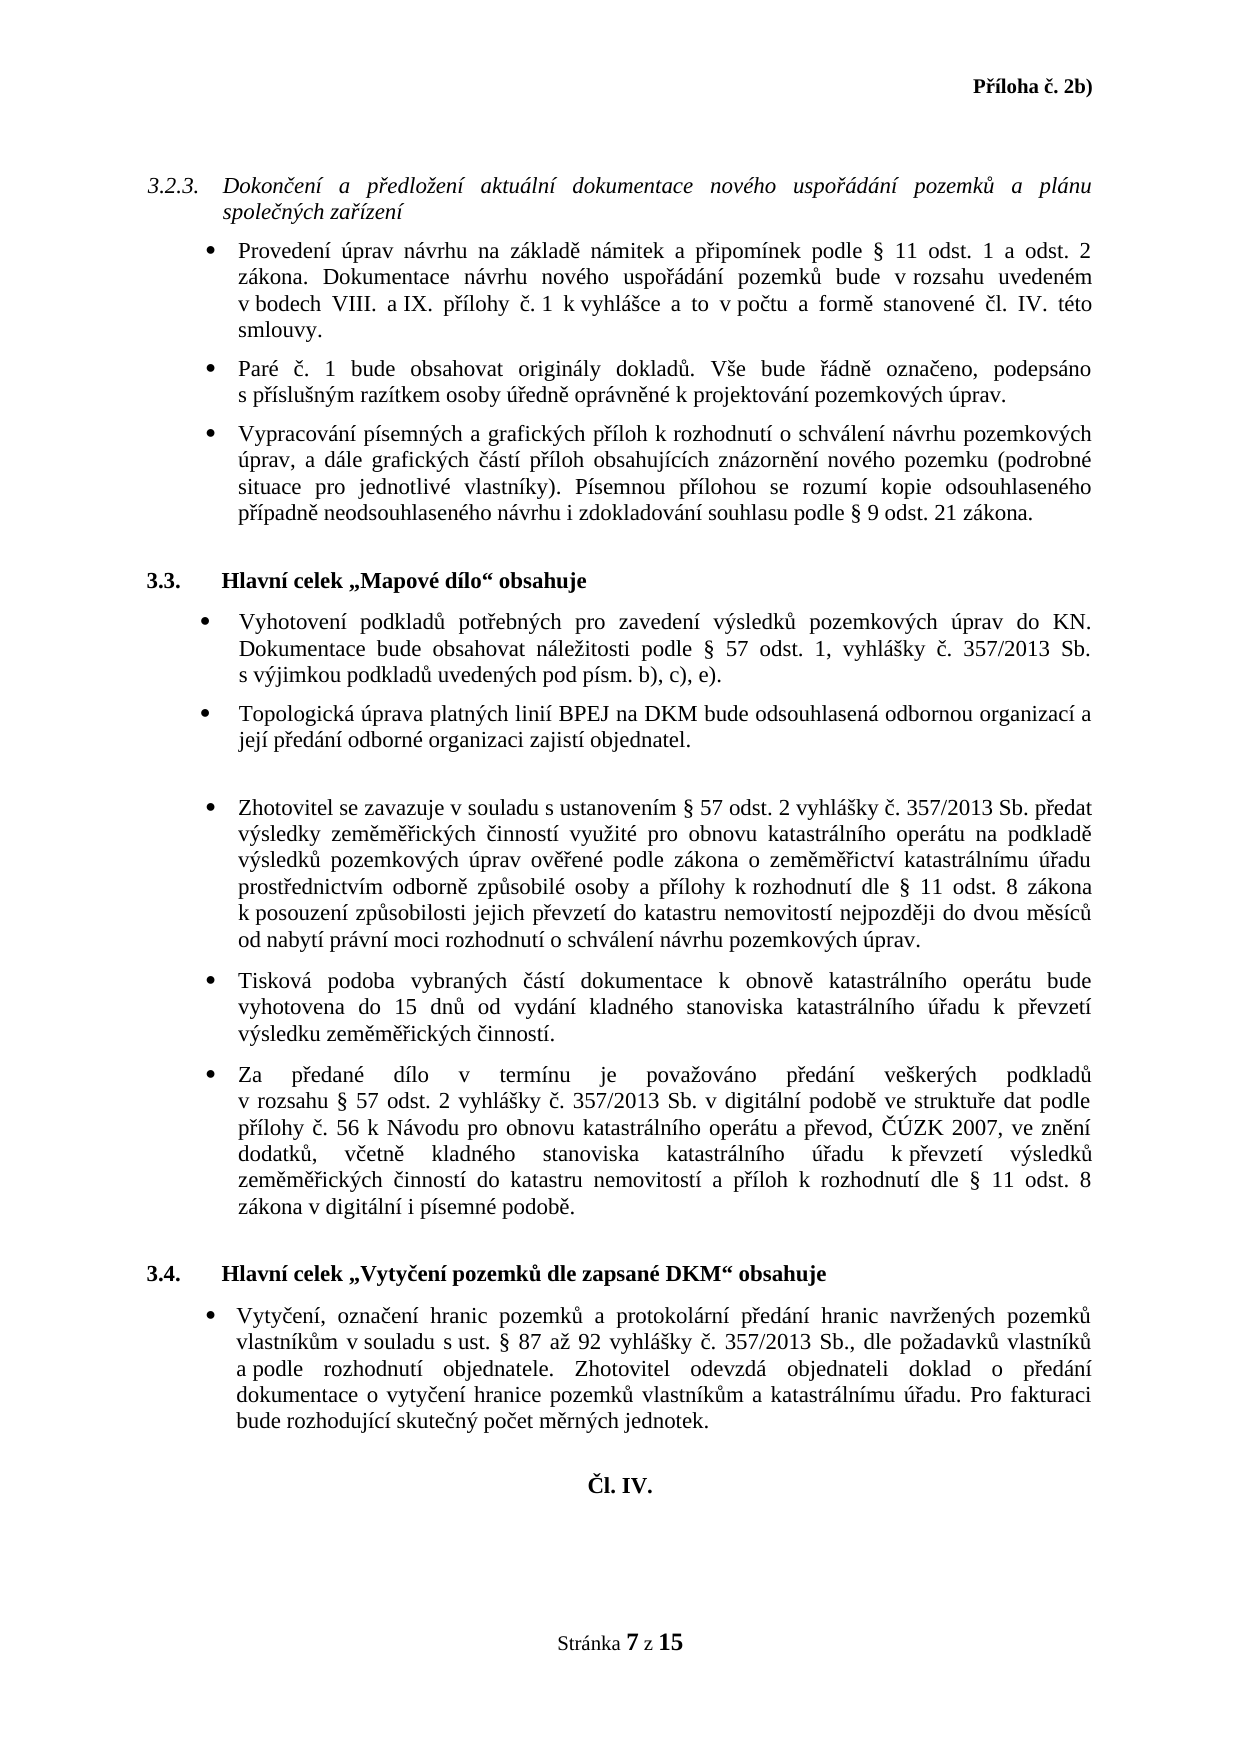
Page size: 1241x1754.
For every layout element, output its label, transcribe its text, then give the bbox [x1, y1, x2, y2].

list Paré č. 1 bude obsahovat originály dokladů. Vše bude řádně označeno, podepsáno s příslušným razítkem osoby úředně oprávněné k projektování pozemkových úprav. [207, 355, 1093, 408]
text 3.4. Hlavní celek „Vytyčení pozemků dle zapsané DKM“ obsahuje [146, 1261, 1093, 1287]
list Tisková podoba vybraných částí dokumentace k obnově katastrálního operátu bude vyhotovena do 15 dnů od vydání kladného stanoviska katastrálního úřadu k převzetí výsledku zeměměřických činností. [207, 967, 1093, 1046]
list Vytyčení, označení hranic pozemků a protokolární předání hranic navržených pozemků vlastníkům v souladu s ust. § 87 až 92 vyhlášky č. 357/2013 Sb., dle požadavků vlastníků a podle rozhodnutí objednatele. Zhotovitel odevzdá objednateli doklad o předání dokumentace o vytyčení hranice pozemků vlastníkům a katastrálnímu úřadu. Pro fakturaci bude rozhodující skutečný počet měrných jednotek. [207, 1302, 1093, 1434]
text 3.3. Hlavní celek „Mapové dílo“ obsahuje [146, 567, 1093, 593]
list Topologická úprava platných linií BPEJ na DKM bude odsouhlasená odbornou organizací a její předání odborné organizaci zajistí objednatel. [201, 700, 1093, 752]
list Dokončení a předložení aktuální dokumentace nového uspořádání pozemků a plánu společných zařízení [148, 172, 1093, 224]
text Čl. IV. [148, 1472, 1093, 1499]
list Za předané dílo v termínu je považováno předání veškerých podkladů v rozsahu § 57 odst. 2 vyhlášky č. 357/2013 Sb. v digitální podobě ve struktuře dat podle přílohy č. 56 k Návodu pro obnovu katastrálního operátu a převod, ČÚZK 2007, ve znění dodatků, včetně kladného stanoviska katastrálního úřadu k převzetí výsledků zeměměřických činností do katastru nemovitostí a příloh k rozhodnutí dle § 11 odst. 8 zákona v digitální i písemné podobě. [207, 1061, 1093, 1219]
list Vypracování písemných a grafických příloh k rozhodnutí o schválení návrhu pozemkových úprav, a dále grafických částí příloh obsahujících znázornění nového pozemku (podrobné situace pro jednotlivé vlastníky). Písemnou přílohou se rozumí kopie odsouhlaseného případně neodsouhlaseného návrhu i zdokladování souhlasu podle § 9 odst. 21 zákona. [207, 420, 1093, 526]
list Provedení úprav návrhu na základě námitek a připomínek podle § 11 odst. 1 a odst. 2 zákona. Dokumentace návrhu nového uspořádání pozemků bude v rozsahu uvedeném v bodech VIII. a IX. přílohy č. 1 k vyhlášce a to v počtu a formě stanovené čl. IV. této smlouvy. [207, 237, 1093, 342]
list Zhotovitel se zavazuje v souladu s ustanovením § 57 odst. 2 vyhlášky č. 357/2013 Sb. předat výsledky zeměměřických činností využité pro obnovu katastrálního operátu na podkladě výsledků pozemkových úprav ověřené podle zákona o zeměměřictví katastrálnímu úřadu prostřednictvím odborně způsobilé osoby a přílohy k rozhodnutí dle § 11 odst. 8 zákona k posouzení způsobilosti jejich převzetí do katastru nemovitostí nejpozději do dvou měsíců od nabytí právní moci rozhodnutí o schválení návrhu pozemkových úprav. [207, 794, 1093, 952]
list Vyhotovení podkladů potřebných pro zavedení výsledků pozemkových úprav do KN. Dokumentace bude obsahovat náležitosti podle § 57 odst. 1, vyhlášky č. 357/2013 Sb. s výjimkou podkladů uvedených pod písm. b), c), e). [201, 608, 1093, 687]
